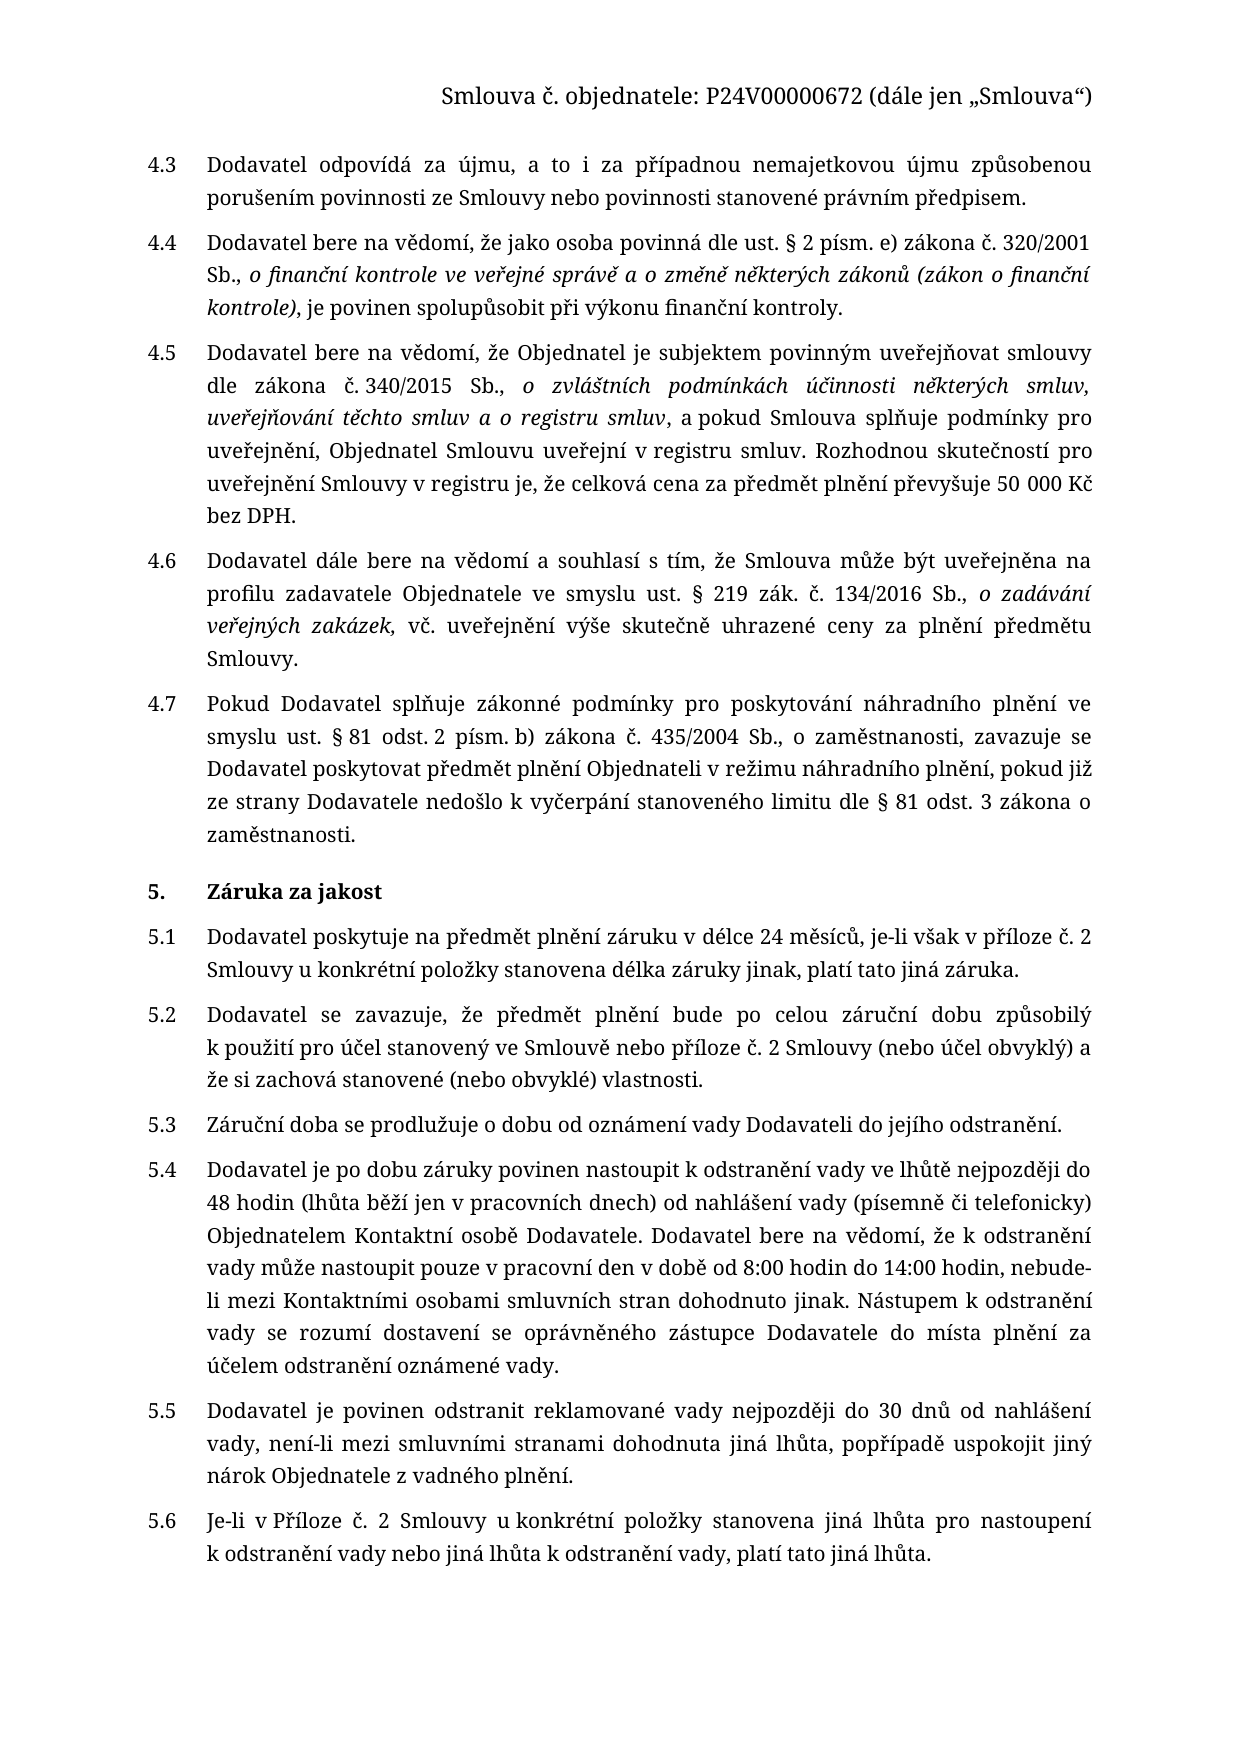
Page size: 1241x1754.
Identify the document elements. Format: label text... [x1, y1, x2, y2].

list Dodavatel je po dobu záruky povinen nastoupit k odstranění vady ve lhůtě nejpozději do 48 hodin (lhůta běží jen v pracovních dnech) od nahlášení vady (písemně či telefonicky) Objednatelem Kontaktní osobě Dodavatele. Dodavatel bere na vědomí, že k odstranění vady může nastoupit pouze v pracovní den v době od 8:00 hodin do 14:00 hodin, nebude-li mezi Kontaktními osobami smluvních stran dohodnuto jinak. Nástupem k odstranění vady se rozumí dostavení se oprávněného zástupce Dodavatele do místa plnění za účelem odstranění oznámené vady. [148, 1156, 1093, 1379]
list Dodavatel se zavazuje, že předmět plnění bude po celou záruční dobu způsobilý k použití pro účel stanovený ve Smlouvě nebo příloze č. 2 Smlouvy (nebo účel obvyklý) a že si zachová stanovené (nebo obvyklé) vlastnosti. [148, 1000, 1093, 1094]
list Dodavatel poskytuje na předmět plnění záruku v délce 24 měsíců, je-li však v příloze č. 2 Smlouvy u konkrétní položky stanovena délka záruky jinak, platí tato jiná záruka. [148, 922, 1093, 983]
list Dodavatel bere na vědomí, že Objednatel je subjektem povinným uveřejňovat smlouvy dle zákona č. 340/2015 Sb., o zvláštních podmínkách účinnosti některých smluv, uveřejňování těchto smluv a o registru smluv, a pokud Smlouva splňuje podmínky pro uveřejnění, Objednatel Smlouvu uveřejní v registru smluv. Rozhodnou skutečností pro uveřejnění Smlouvy v registru je, že celková cena za předmět plnění převyšuje 50 000 Kč bez DPH. [148, 338, 1093, 530]
list Dodavatel bere na vědomí, že jako osoba povinná dle ust. § 2 písm. e) zákona č. 320/2001 Sb., o finanční kontrole ve veřejné správě a o změně některých zákonů (zákon o finanční kontrole), je povinen spolupůsobit při výkonu finanční kontroly. [148, 228, 1093, 322]
list Dodavatel dále bere na vědomí a souhlasí s tím, že Smlouva může být uveřejněna na profilu zadavatele Objednatele ve smyslu ust. § 219 zák. č. 134/2016 Sb., o zadávání veřejných zakázek, vč. uveřejnění výše skutečně uhrazené ceny za plnění předmětu Smlouvy. [148, 546, 1093, 673]
list Záruční doba se prodlužuje o dobu od oznámení vady Dodavateli do jejího odstranění. [148, 1110, 1093, 1139]
list Pokud Dodavatel splňuje zákonné podmínky pro poskytování náhradního plnění ve smyslu ust. § 81 odst. 2 písm. b) zákona č. 435/2004 Sb., o zaměstnanosti, zavazuje se Dodavatel poskytovat předmět plnění Objednateli v režimu náhradního plnění, pokud již ze strany Dodavatele nedošlo k vyčerpání stanoveného limitu dle § 81 odst. 3 zákona o zaměstnanosti. [148, 689, 1093, 848]
list Je-li v Příloze č. 2 Smlouvy u konkrétní položky stanovena jiná lhůta pro nastoupení k odstranění vady nebo jiná lhůta k odstranění vady, platí tato jiná lhůta. [148, 1507, 1093, 1568]
list Záruka za jakost [148, 877, 1093, 906]
list Dodavatel odpovídá za újmu, a to i za případnou nemajetkovou újmu způsobenou porušením povinnosti ze Smlouvy nebo povinnosti stanovené právním předpisem. [148, 150, 1093, 211]
list Dodavatel je povinen odstranit reklamované vady nejpozději do 30 dnů od nahlášení vady, není-li mezi smluvními stranami dohodnuta jiná lhůta, popřípadě uspokojit jiný nárok Objednatele z vadného plnění. [148, 1396, 1093, 1490]
